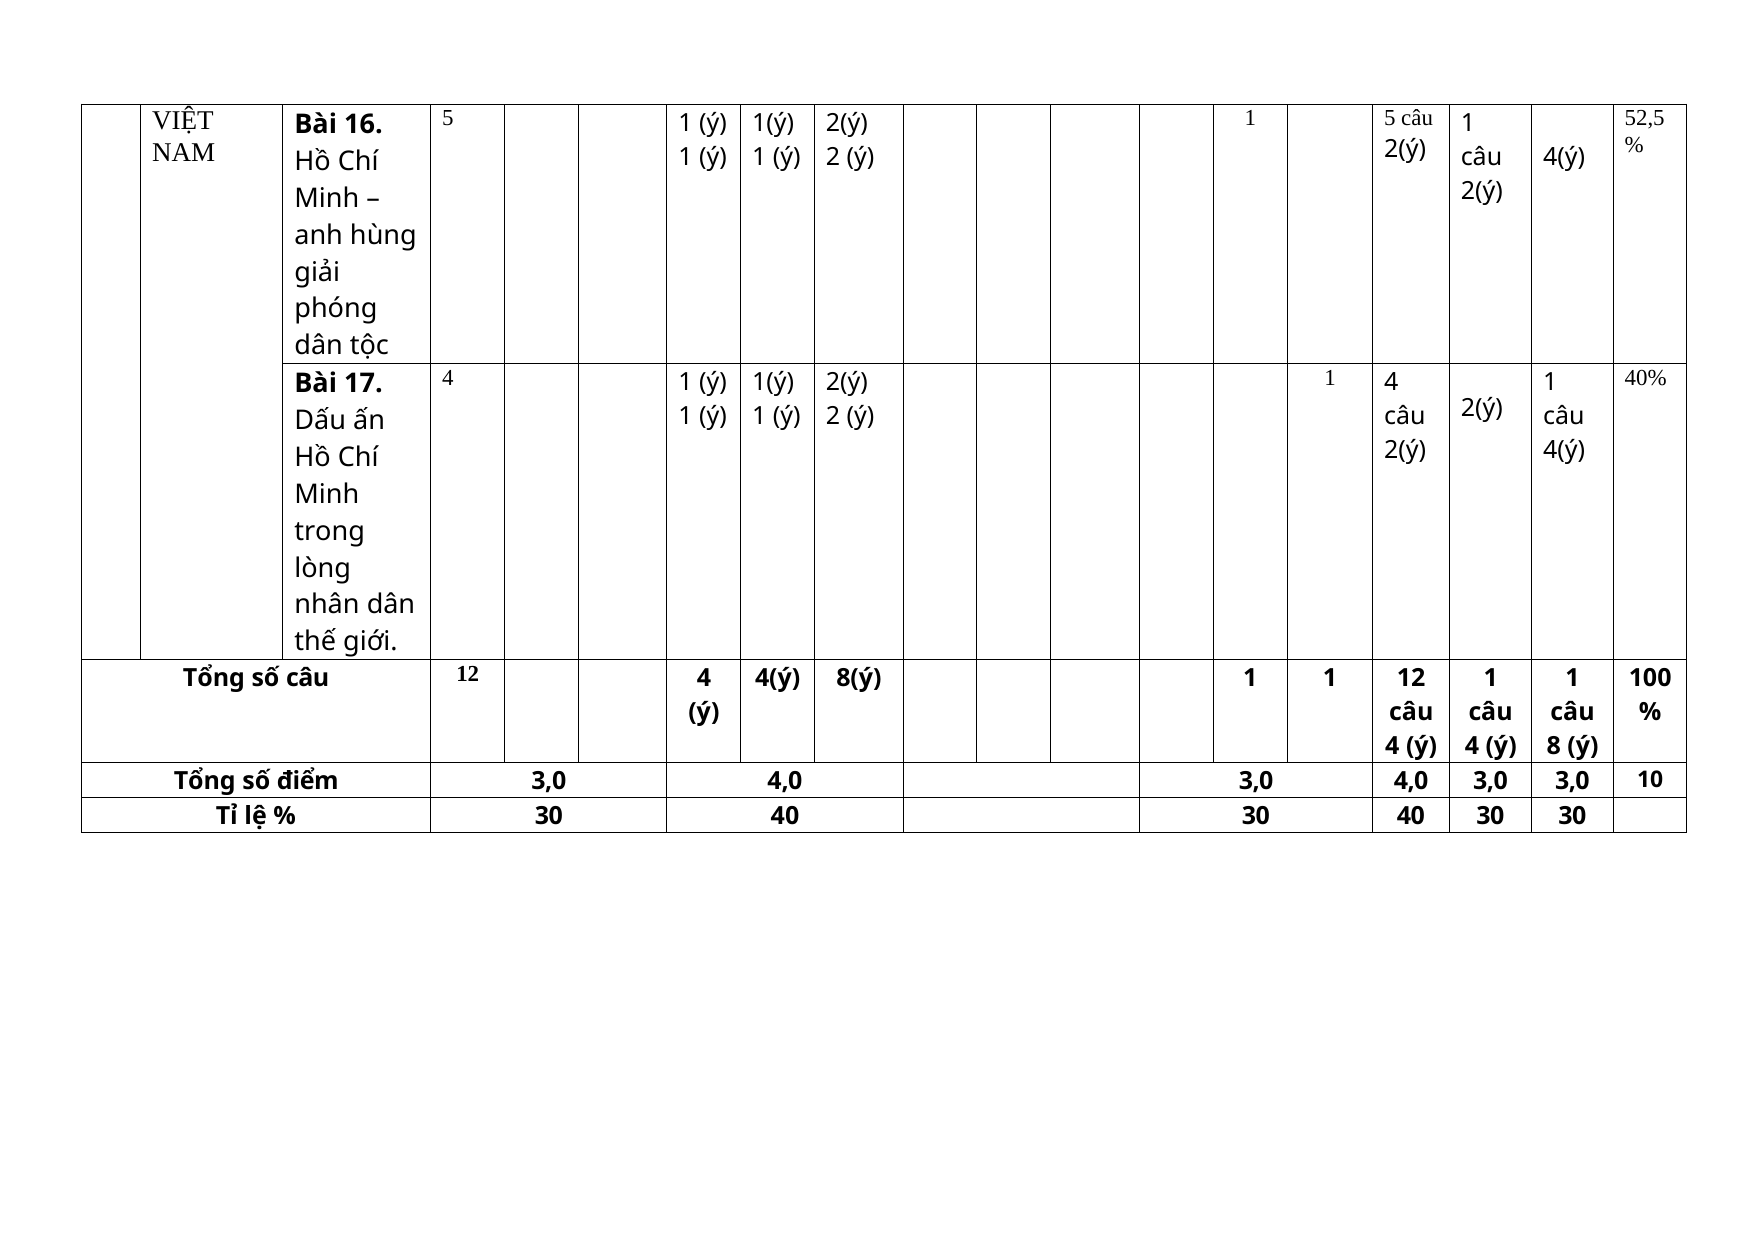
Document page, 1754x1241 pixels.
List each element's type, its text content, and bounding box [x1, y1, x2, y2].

table_cell [1051, 364, 1139, 659]
table_cell 40 [667, 798, 903, 832]
table_cell [977, 105, 1050, 363]
table_cell 3,0 [1140, 763, 1372, 797]
table_cell [904, 798, 1139, 832]
table_cell [1051, 105, 1139, 363]
table_cell 1 [1288, 364, 1372, 659]
table_cell 1 (ý) 1 (ý) [667, 364, 740, 659]
table_cell 4(ý) [1532, 105, 1613, 363]
table_cell 1 [1214, 660, 1287, 762]
table_cell 2(ý) 2 (ý) [815, 105, 903, 363]
table_cell Tỉ lệ % [82, 798, 430, 832]
table_cell 3,0 [431, 763, 666, 797]
table_cell 100% [1614, 660, 1686, 762]
table_cell [505, 660, 578, 762]
table_cell Bài 17. Dấu ấn Hồ Chí Minh trong lòng nhân dân thế giới. [283, 364, 430, 659]
table_cell 40% [1614, 364, 1686, 659]
table_cell 4 câu 2(ý) [1373, 364, 1449, 659]
table_cell 3,0 [1450, 763, 1531, 797]
table_cell Bài 16. Hồ Chí Minh – anh hùng giải phóng dân tộc [283, 105, 430, 363]
table_cell 30 [1140, 798, 1372, 832]
table_cell 10 [1614, 763, 1686, 797]
table_cell 1(ý) 1 (ý) [741, 364, 814, 659]
table_cell Tổng số điểm [82, 763, 430, 797]
table_cell 52,5% [1614, 105, 1686, 363]
table_cell 1(ý) 1 (ý) [741, 105, 814, 363]
table_cell [977, 660, 1050, 762]
table_cell [977, 364, 1050, 659]
table_cell 30 [1450, 798, 1531, 832]
table_cell 30 [431, 798, 666, 832]
table_cell 2(ý) 2 (ý) [815, 364, 903, 659]
table_cell 4(ý) [741, 660, 814, 762]
table_cell [1051, 660, 1139, 762]
table_cell 1 (ý) 1 (ý) [667, 105, 740, 363]
table_cell [1288, 105, 1372, 363]
table_cell [1614, 798, 1686, 832]
table_cell 4 (ý) [667, 660, 740, 762]
table_cell [904, 364, 976, 659]
table_cell [1140, 364, 1213, 659]
table_cell [904, 660, 976, 762]
table_cell 12 câu 4 (ý) [1373, 660, 1449, 762]
table_cell 2(ý) [1450, 364, 1531, 659]
table_cell 5 câu 2(ý) [1373, 105, 1449, 363]
table_cell [904, 763, 1139, 797]
table_cell [1214, 364, 1287, 659]
table_cell [1140, 660, 1213, 762]
table_cell [579, 660, 666, 762]
table_cell 30 [1532, 798, 1613, 832]
table_cell 5 [431, 105, 504, 363]
table_cell 1 câu 2(ý) [1450, 105, 1531, 363]
table_cell Tổng số câu [82, 660, 430, 762]
table_cell 2 [82, 105, 140, 659]
table_cell [579, 105, 666, 363]
table_cell [1140, 105, 1213, 363]
table_cell 4 [431, 364, 504, 659]
table_cell 1 [1288, 660, 1372, 762]
table_cell 1 câu 4(ý) [1532, 364, 1613, 659]
table_cell [505, 105, 578, 363]
table_cell 1 câu 4 (ý) [1450, 660, 1531, 762]
table_cell 1 [1214, 105, 1287, 363]
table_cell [141, 105, 282, 659]
table_cell 8(ý) [815, 660, 903, 762]
table_cell 1 câu 8 (ý) [1532, 660, 1613, 762]
table_cell [579, 364, 666, 659]
table_cell [505, 364, 578, 659]
table_cell 4,0 [1373, 763, 1449, 797]
table_cell 3,0 [1532, 763, 1613, 797]
table_cell 40 [1373, 798, 1449, 832]
table_cell 4,0 [667, 763, 903, 797]
table_cell 12 [431, 660, 504, 762]
table_cell [904, 105, 976, 363]
